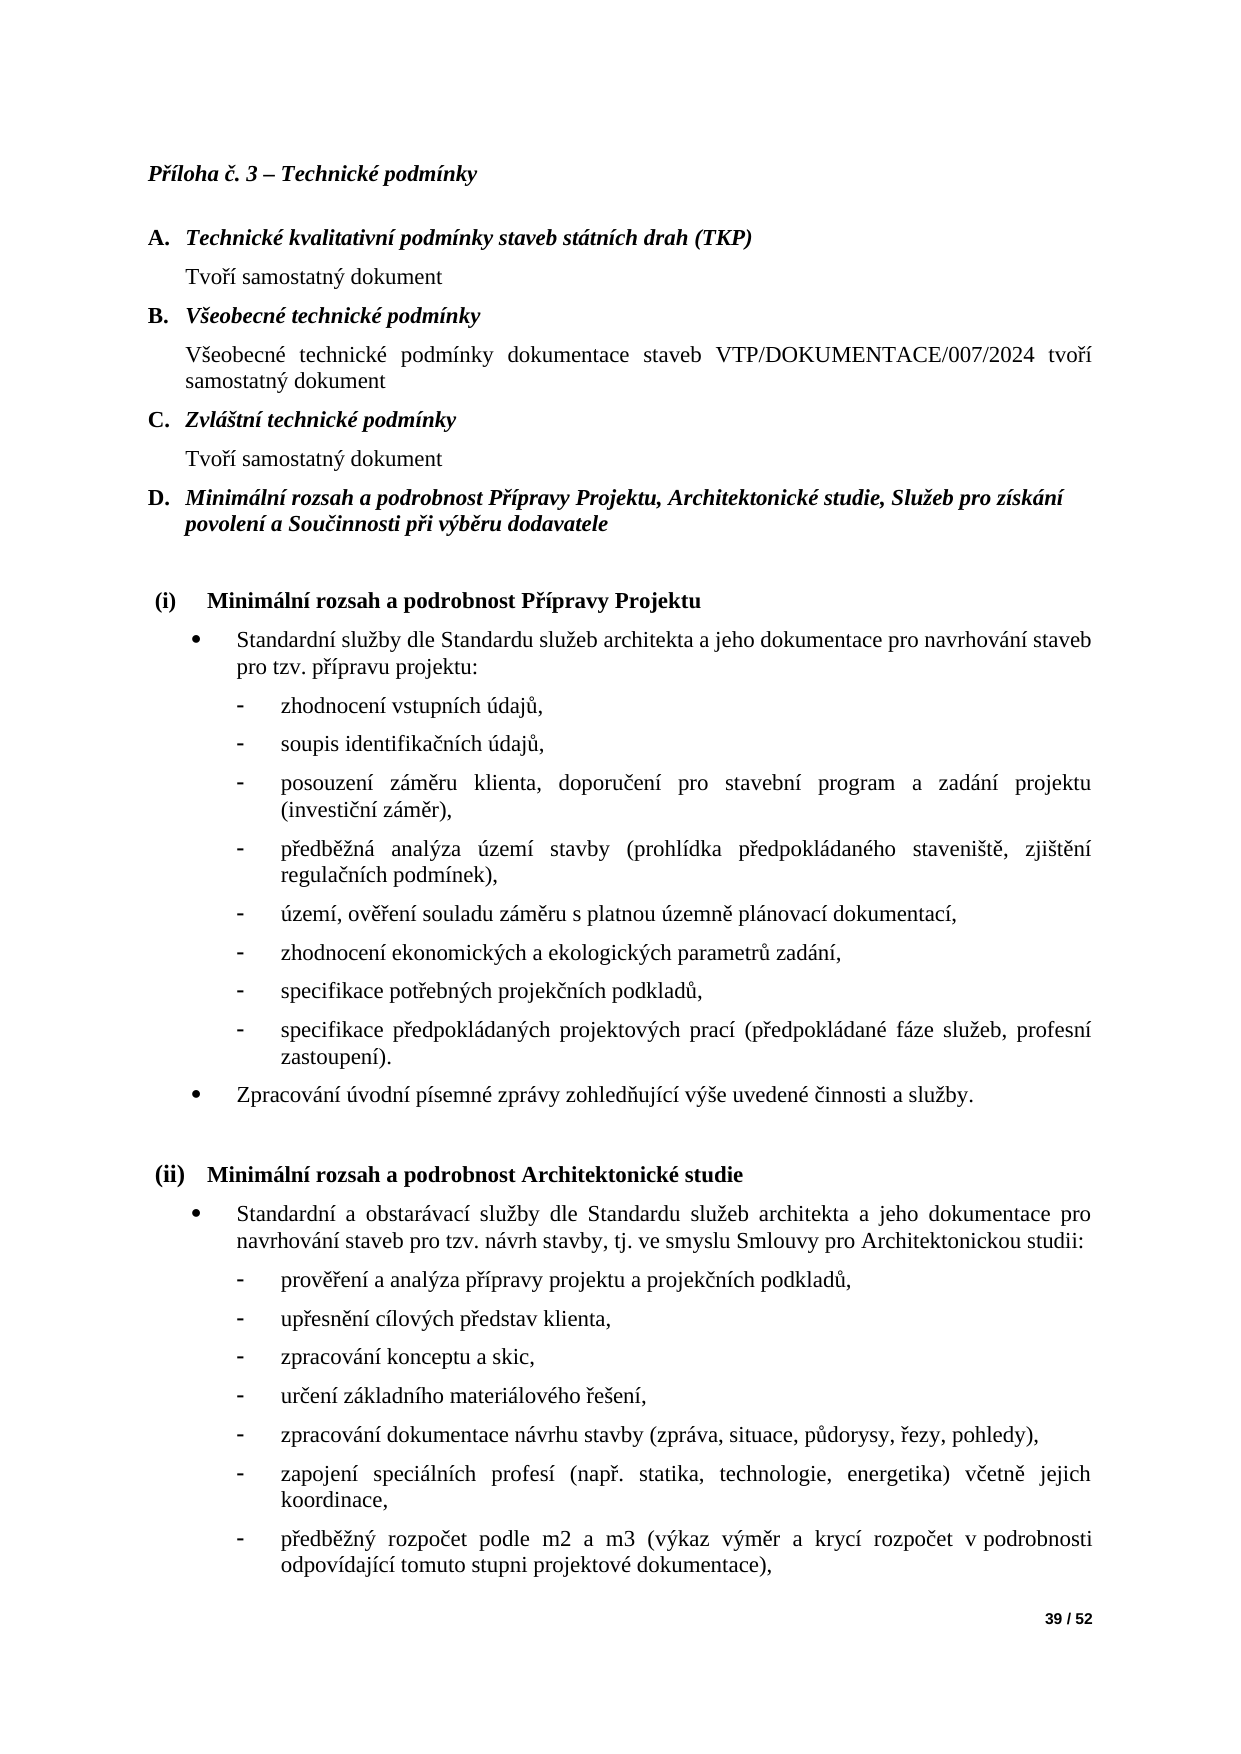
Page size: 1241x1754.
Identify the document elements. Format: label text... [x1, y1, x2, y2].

list Všeobecné technické podmínky [148, 302, 1092, 328]
list území, ověření souladu záměru s platnou územně plánovací dokumentací, [236, 900, 1093, 926]
list prověření a analýza přípravy projektu a projekčních podkladů, [236, 1266, 1093, 1292]
list Zvláštní technické podmínky [148, 406, 1092, 432]
list zhodnocení vstupních údajů, [236, 692, 1093, 718]
list předběžný rozpočet podle m2 a m3 (výkaz výměr a krycí rozpočet v podrobnosti odpovídající tomuto stupni projektové dokumentace), [236, 1525, 1093, 1578]
list specifikace potřebných projekčních podkladů, [236, 977, 1093, 1004]
list Technické kvalitativní podmínky staveb státních drah (TKP) [148, 224, 1092, 250]
list určení základního materiálového řešení, [236, 1382, 1093, 1409]
text Tvoří samostatný dokument [148, 445, 1092, 471]
list posouzení záměru klienta, doporučení pro stavební program a zadání projektu (investiční záměr), [236, 769, 1093, 822]
list Standardní a obstarávací služby dle Standardu služeb architekta a jeho dokumentace pro navrhování staveb pro tzv. návrh stavby, tj. ve smyslu Smlouvy pro Architektonickou studii: [192, 1201, 1092, 1253]
list upřesnění cílových představ klienta, [236, 1304, 1093, 1331]
list Standardní služby dle Standardu služeb architekta a jeho dokumentace pro navrhování staveb pro tzv. přípravu projektu: [192, 626, 1092, 679]
list Příloha č. 3 – Technické podmínky [148, 160, 1092, 187]
list zpracování dokumentace návrhu stavby (zpráva, situace, půdorysy, řezy, pohledy), [236, 1421, 1093, 1447]
list Zpracování úvodní písemné zprávy zohledňující výše uvedené činnosti a služby. [192, 1082, 1092, 1108]
list zapojení speciálních profesí (např. statika, technologie, energetika) včetně jejich koordinace, [236, 1460, 1093, 1513]
text Všeobecné technické podmínky dokumentace staveb VTP/DOKUMENTACE/007/2024 tvoří samostatný dokument [185, 341, 1092, 393]
text Tvoří samostatný dokument [148, 263, 1092, 289]
list specifikace předpokládaných projektových prací (předpokládané fáze služeb, profesní zastoupení). [236, 1016, 1093, 1069]
list Minimální rozsah a podrobnost Architektonické studie [154, 1159, 1092, 1188]
list Minimální rozsah a podrobnost Přípravy Projektu [154, 588, 1092, 614]
list zhodnocení ekonomických a ekologických parametrů zadání, [236, 939, 1093, 965]
list Minimální rozsah a podrobnost Přípravy Projektu, Architektonické studie, Služeb pro získání povolení a Součinnosti při výběru dodavatele [148, 483, 1092, 536]
list soupis identifikačních údajů, [236, 731, 1093, 757]
list zpracování konceptu a skic, [236, 1343, 1093, 1370]
list předběžná analýza území stavby (prohlídka předpokládaného staveniště, zjištění regulačních podmínek), [236, 834, 1093, 887]
